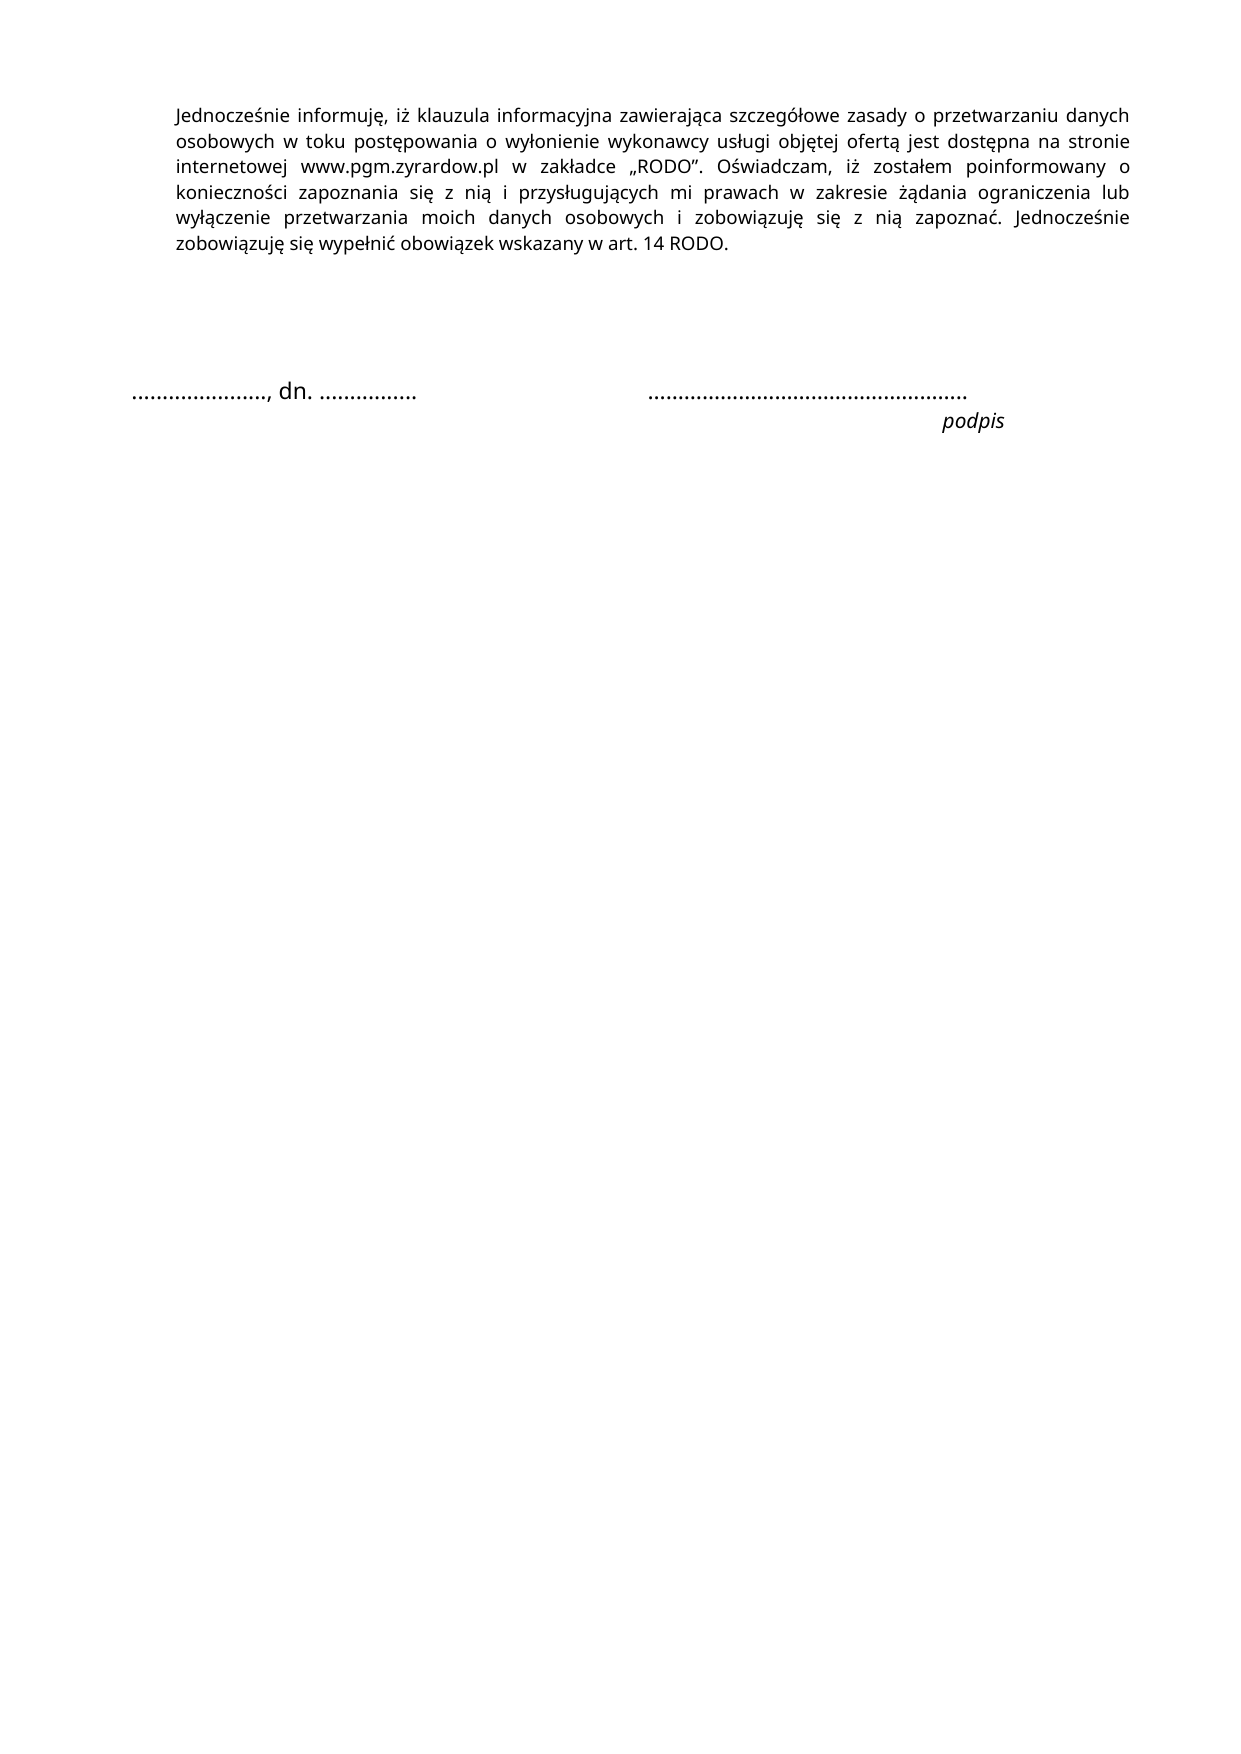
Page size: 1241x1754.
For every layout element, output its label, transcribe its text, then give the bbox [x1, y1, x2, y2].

text podpis [131, 407, 1131, 435]
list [131, 103, 1131, 256]
text ......................, dn. ................ …………………………………………….. [131, 375, 1131, 407]
